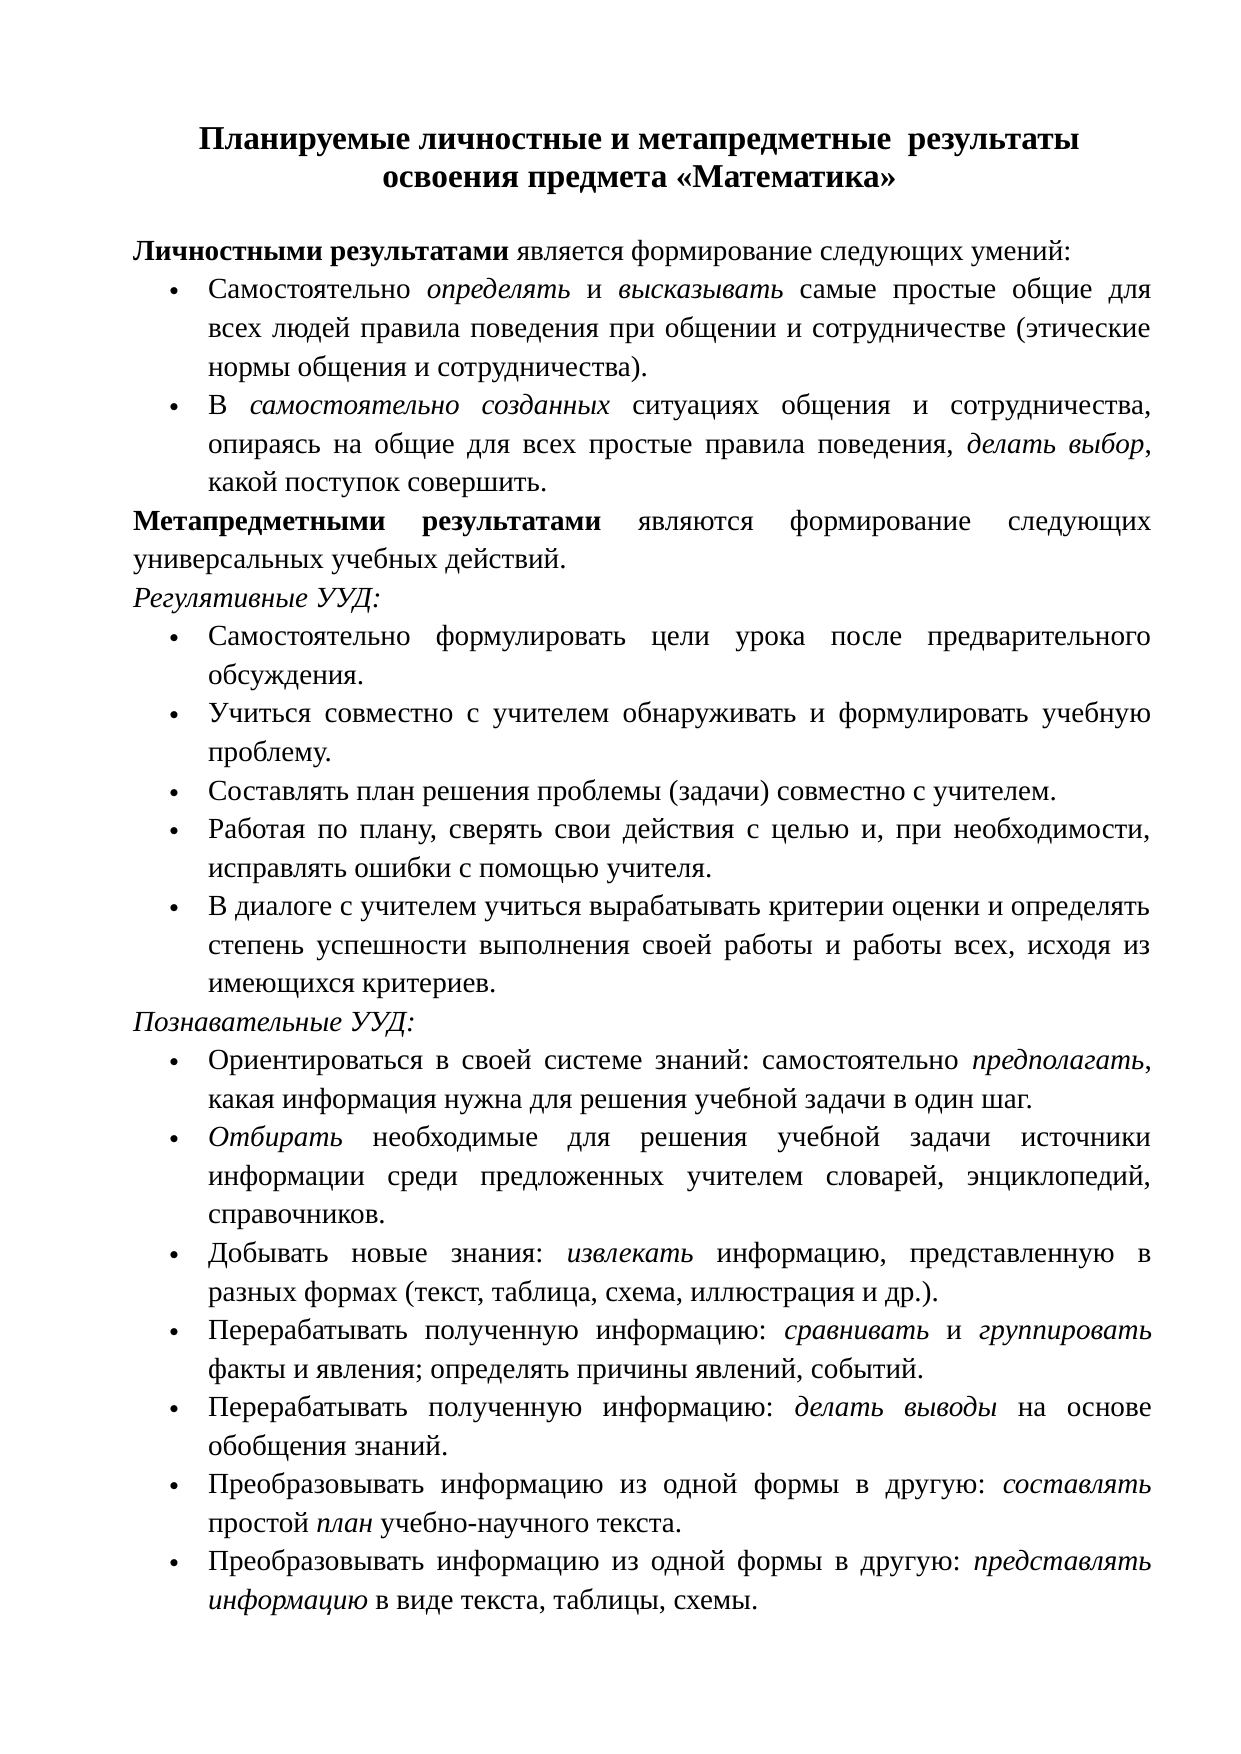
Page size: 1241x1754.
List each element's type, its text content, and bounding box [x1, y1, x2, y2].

text Личностными результатами является формирование следующих умений: [133, 233, 1152, 267]
list Добывать новые знания: извлекать информацию, представленную в разных формах (текст, таблица, схема, иллюстрация и др.). [170, 1235, 1152, 1307]
list Отбирать необходимые для решения учебной задачи источники информации среди предложенных учителем словарей, энциклопедий, справочников. [170, 1119, 1152, 1230]
list Учиться совместно с учителем обнаруживать и формулировать учебную проблему. [170, 696, 1152, 768]
list Самостоятельно формулировать цели урока после предварительного обсуждения. [170, 618, 1152, 691]
list Ориентироваться в своей системе знаний: самостоятельно предполагать, какая информация нужна для решения учебной задачи в один шаг. [170, 1042, 1152, 1114]
list Планируемые личностные и метапредметные результаты освоения предмета «Математика» [133, 118, 1146, 195]
list В самостоятельно созданных ситуациях общения и сотрудничества, опираясь на общие для всех простые правила поведения, делать выбор, какой поступок совершить. [170, 387, 1152, 498]
list Преобразовывать информацию из одной формы в другую: представлять информацию в виде текста, таблицы, схемы. [170, 1543, 1152, 1616]
text Метапредметными результатами являются формирование следующих универсальных учебных действий. [133, 503, 1152, 575]
list Преобразовывать информацию из одной формы в другую: составлять простой план учебно-научного текста. [170, 1466, 1152, 1538]
list Составлять план решения проблемы (задачи) совместно с учителем. [170, 773, 1152, 806]
text Познавательные УУД: [133, 1004, 1152, 1037]
list Перерабатывать полученную информацию: делать выводы на основе обобщения знаний. [170, 1389, 1152, 1461]
list Перерабатывать полученную информацию: сравнивать и группировать факты и явления; определять причины явлений, событий. [170, 1312, 1152, 1384]
text Регулятивные УУД: [133, 580, 1152, 613]
list Работая по плану, сверять свои действия с целью и, при необходимости, исправлять ошибки с помощью учителя. [170, 811, 1152, 883]
list Самостоятельно определять и высказывать самые простые общие для всех людей правила поведения при общении и сотрудничестве (этические нормы общения и сотрудничества). [170, 272, 1152, 382]
list В диалоге с учителем учиться вырабатывать критерии оценки и определять степень успешности выполнения своей работы и работы всех, исходя из имеющихся критериев. [170, 888, 1152, 999]
